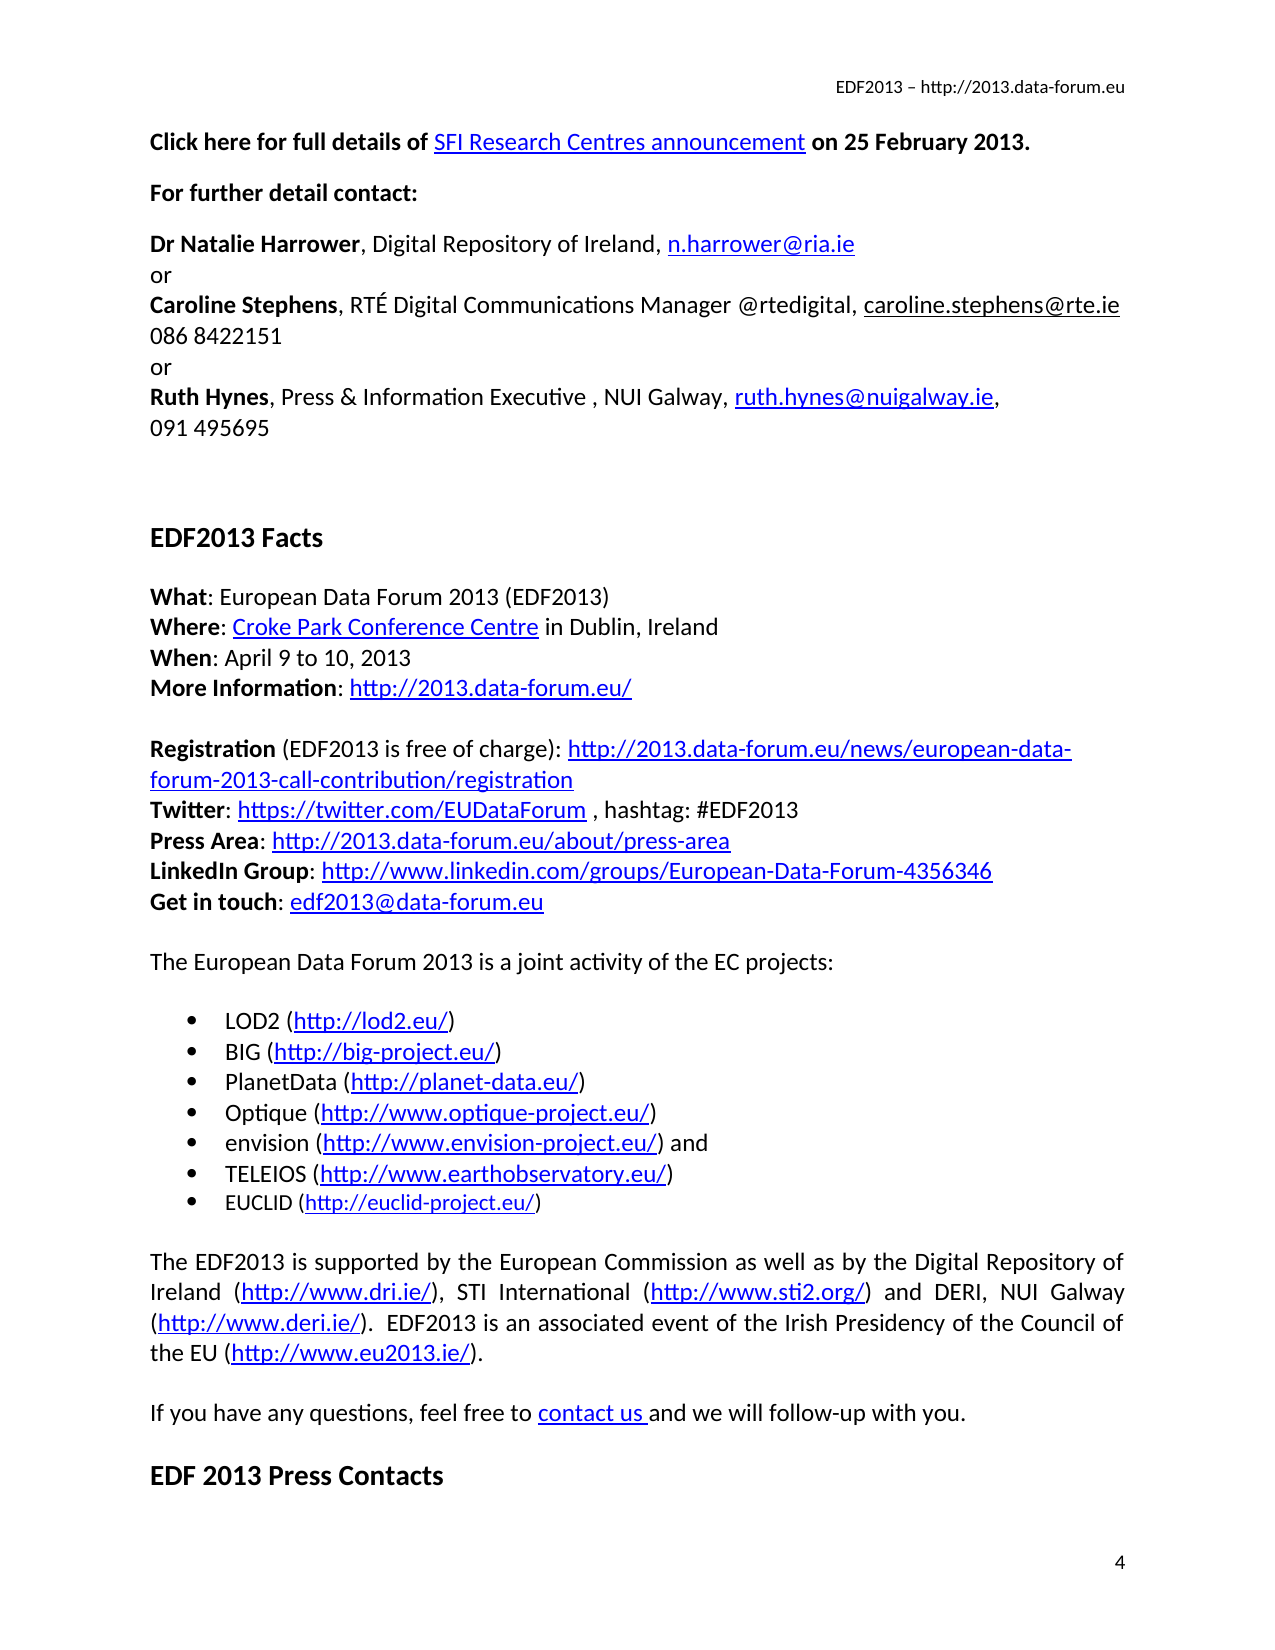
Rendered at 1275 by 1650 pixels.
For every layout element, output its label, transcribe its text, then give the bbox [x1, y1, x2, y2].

text EDF2013 Facts [150, 519, 1125, 554]
text Press Area: http://2013.data-forum.eu/about/press-area [150, 825, 1125, 855]
text What: European Data Forum 2013 (EDF2013) [150, 581, 1125, 611]
text LinkedIn Group: http://www.linkedin.com/groups/European-Data-Forum-4356346 Get in touch: edf2013@data-forum.eu [150, 855, 1125, 916]
text EDF 2013 Press Contacts [150, 1457, 1125, 1492]
text When: April 9 to 10, 2013 [150, 642, 1125, 672]
list BIG (http://big-project.eu/) [187, 1036, 1125, 1066]
text Registration (EDF2013 is free of charge): http://2013.data-forum.eu/news/european-data-forum-2013-call-contribution/registration [150, 733, 1125, 794]
list Optique (http://www.optique-project.eu/) [187, 1097, 1125, 1127]
text Twitter: https://twitter.com/EUDataForum , hashtag: #EDF2013 [150, 794, 1125, 825]
text If you have any questions, feel free to contact us and we will follow-up with you. [150, 1397, 1125, 1427]
text The EDF2013 is supported by the European Commission as well as by the Digital Repository of Ireland (http://www.dri.ie/), STI International (http://www.sti2.org/) and DERI, NUI Galway (http://www.deri.ie/). EDF2013 is an associated event of the Irish Presidency of the Council of the EU (http://www.eu2013.ie/). [150, 1246, 1125, 1368]
list envision (http://www.envision-project.eu/) and [187, 1127, 1125, 1158]
list EUCLID (http://euclid-project.eu/) [187, 1188, 1125, 1216]
text More Information: http://2013.data-forum.eu/ [150, 672, 1125, 703]
text Click here for full details of SFI Research Centres announcement on 25 February 2013. [150, 126, 1125, 156]
text The European Data Forum 2013 is a joint activity of the EC projects: [150, 946, 1125, 976]
text For further detail contact: [150, 177, 1125, 208]
text Where: Croke Park Conference Centre in Dublin, Ireland [150, 611, 1125, 642]
list PlanetData (http://planet-data.eu/) [187, 1066, 1125, 1097]
list TELEIOS (http://www.earthobservatory.eu/) [187, 1158, 1125, 1188]
text Dr Natalie Harrower, Digital Repository of Ireland, n.harrower@ria.ie or Caroline Stephens, RTÉ Digital Communications Manager @rtedigital, caroline.stephens@rte.ie 086 8422151 or Ruth Hynes, Press & Information Executive , NUI Galway, ruth.hynes@nuigalway.ie, 091 495695 [150, 229, 1125, 442]
list LOD2 (http://lod2.eu/) [187, 1005, 1125, 1036]
